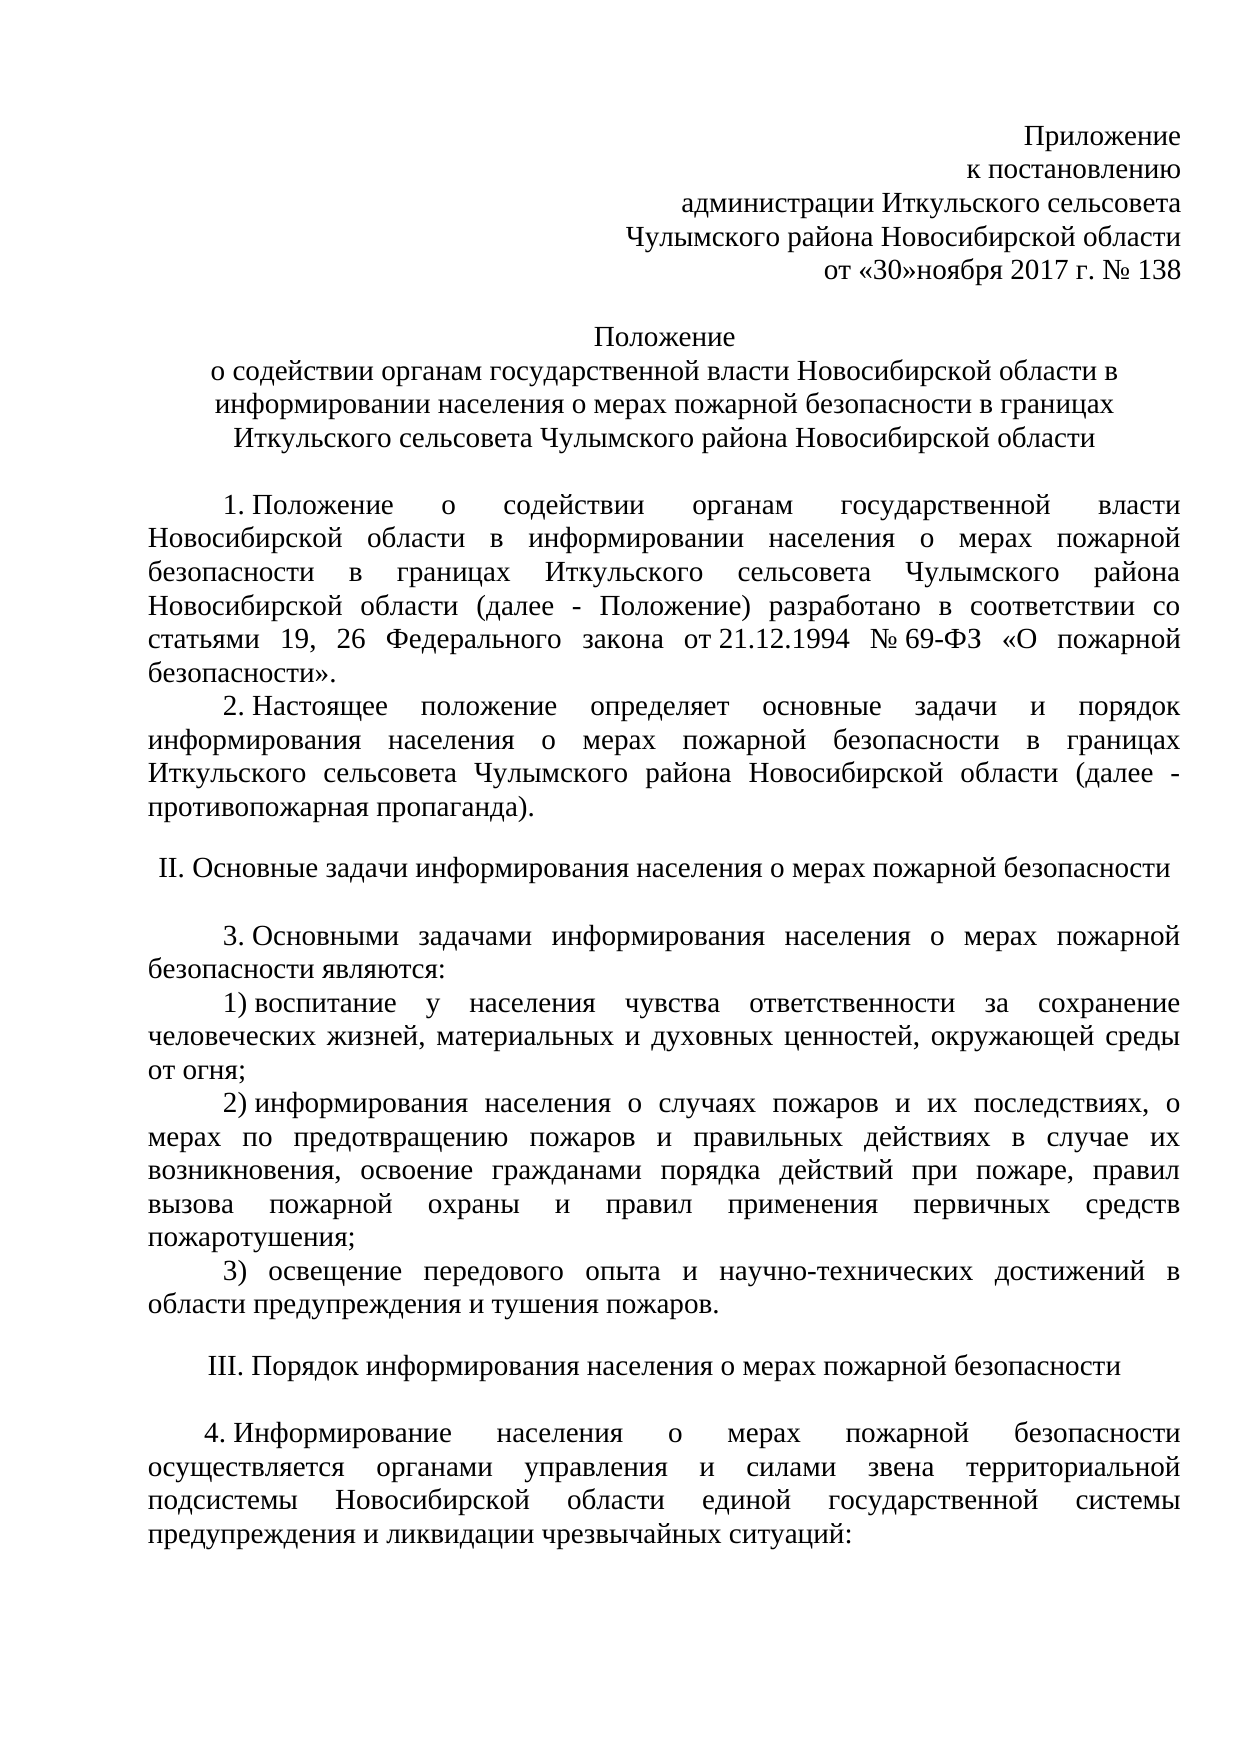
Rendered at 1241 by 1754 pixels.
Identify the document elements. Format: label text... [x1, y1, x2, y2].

text к постановлению [148, 152, 1181, 185]
text II. Основные задачи информирования населения о мерах пожарной безопасности [148, 851, 1181, 884]
text Положение [148, 319, 1181, 353]
text Чулымского района Новосибирской области [148, 219, 1181, 252]
text администрации Иткульского сельсовета [148, 185, 1181, 219]
text 1) воспитание у населения чувства ответственности за сохранение человеческих жизней, материальных и духовных ценностей, окружающей среды от огня; [148, 985, 1181, 1085]
text 2. Настоящее положение определяет основные задачи и порядок информирования населения о мерах пожарной безопасности в границах Иткульского сельсовета Чулымского района Новосибирской области (далее - противопожарная пропаганда). [148, 688, 1181, 822]
text 1. Положение о содействии органам государственной власти Новосибирской области в информировании населения о мерах пожарной безопасности в границах Иткульского сельсовета Чулымского района Новосибирской области (далее - Положение) разработано в соответствии со статьями 19, 26 Федерального закона от 21.12.1994 № 69-ФЗ «О пожарной безопасности». [148, 487, 1181, 688]
text от «30»ноября 2017 г. № 138 [148, 252, 1181, 286]
text 3. Основными задачами информирования населения о мерах пожарной безопасности являются: [148, 918, 1181, 985]
text 4. Информирование населения о мерах пожарной безопасности осуществляется органами управления и силами звена территориальной подсистемы Новосибирской области единой государственной системы предупреждения и ликвидации чрезвычайных ситуаций: [148, 1415, 1181, 1549]
text о содействии органам государственной власти Новосибирской области в информировании населения о мерах пожарной безопасности в границах Иткульского сельсовета Чулымского района Новосибирской области [148, 353, 1181, 453]
text III. Порядок информирования населения о мерах пожарной безопасности [148, 1348, 1181, 1382]
text 2) информирования населения о случаях пожаров и их последствиях, о мерах по предотвращению пожаров и правильных действиях в случае их возникновения, освоение гражданами порядка действий при пожаре, правил вызова пожарной охраны и правил применения первичных средств пожаротушения; [148, 1085, 1181, 1253]
text 3) освещение передового опыта и научно-технических достижений в области предупреждения и тушения пожаров. [148, 1253, 1181, 1320]
text Приложение [148, 118, 1181, 152]
